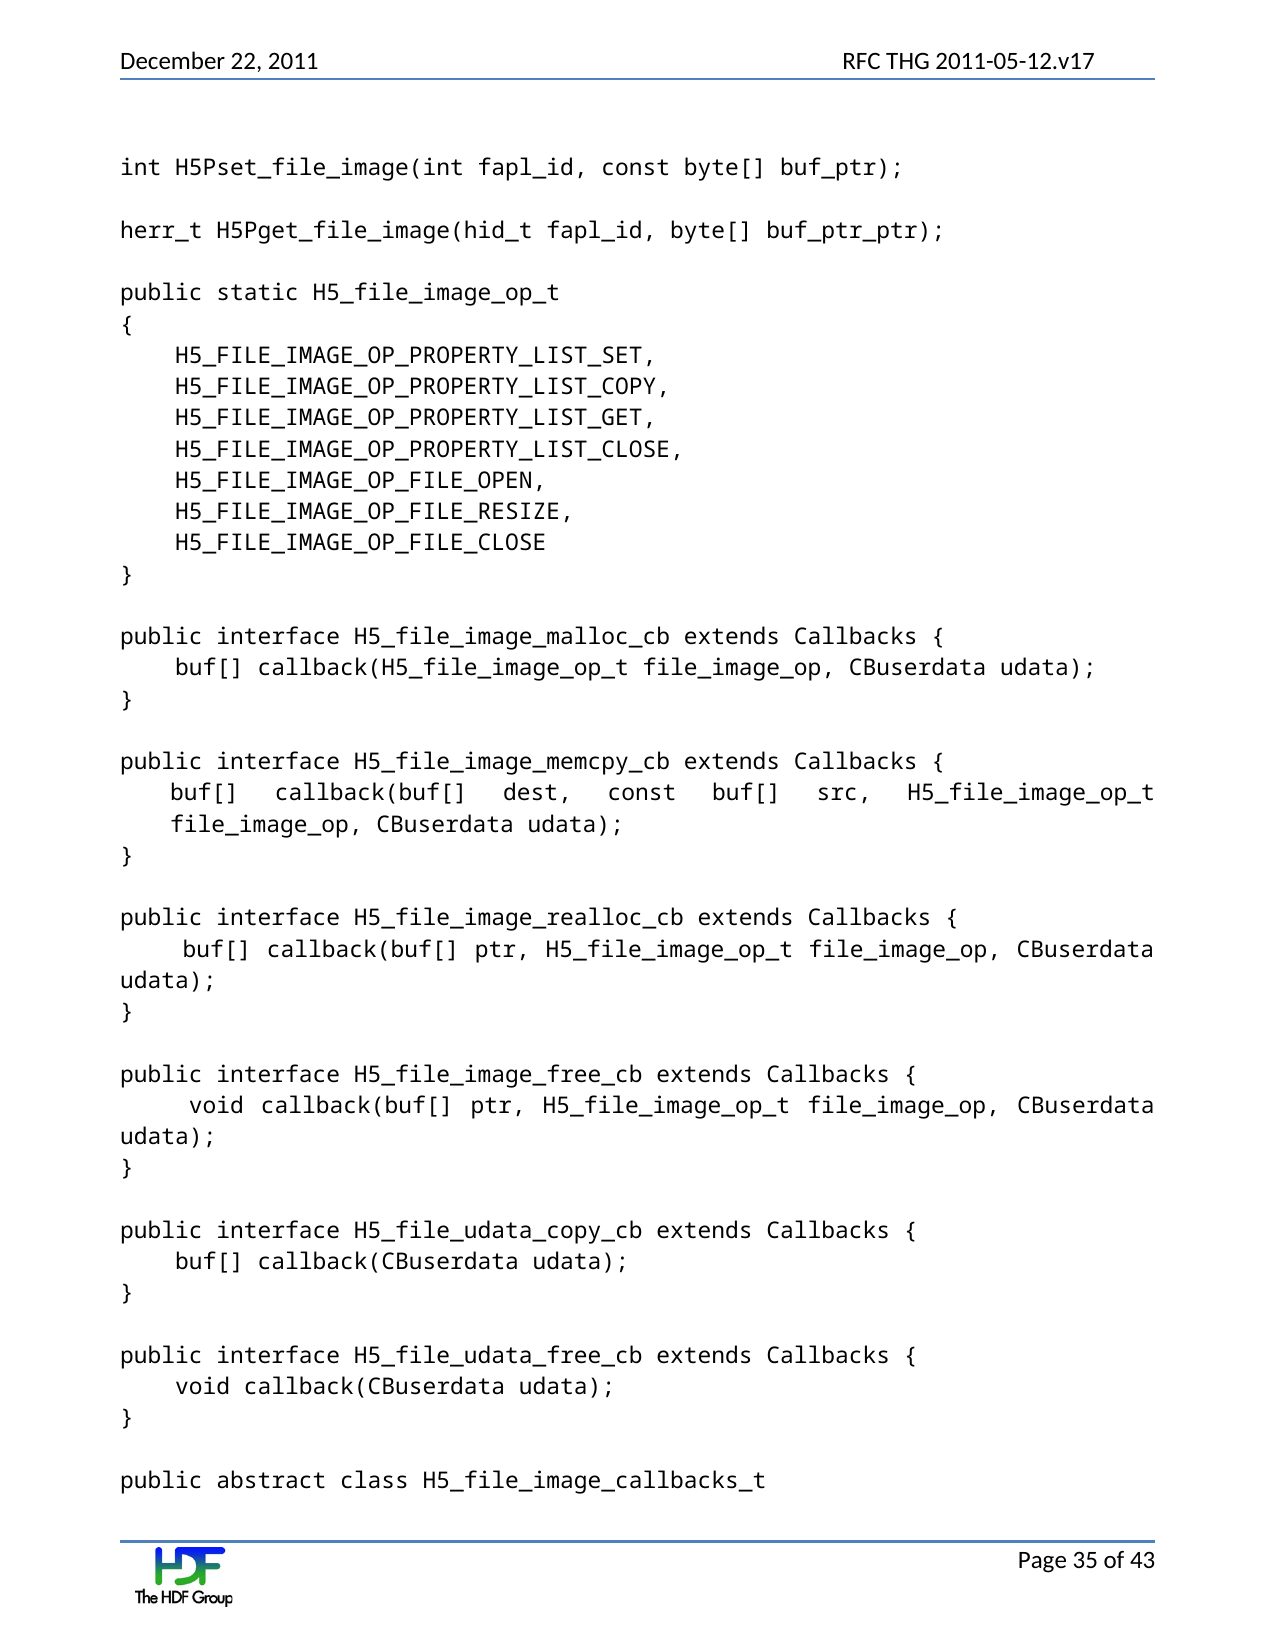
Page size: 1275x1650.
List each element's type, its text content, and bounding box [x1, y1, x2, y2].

text H5_FILE_IMAGE_OP_PROPERTY_LIST_CLOSE, [120, 432, 1155, 464]
text } [120, 839, 1155, 870]
text } [120, 1401, 1155, 1432]
text public interface H5_file_image_memcpy_cb extends Callbacks { [120, 745, 1155, 776]
text { [120, 307, 1155, 339]
text H5_FILE_IMAGE_OP_FILE_OPEN, [120, 464, 1155, 495]
text H5_FILE_IMAGE_OP_PROPERTY_LIST_GET, [120, 401, 1155, 432]
text public abstract class H5_file_image_callbacks_t [120, 1464, 1155, 1495]
text herr_t H5Pget_file_image(hid_t fapl_id, byte[] buf_ptr_ptr); [120, 214, 1155, 245]
text public static H5_file_image_op_t [120, 276, 1155, 307]
text } [120, 1276, 1155, 1307]
text public interface H5_file_image_free_cb extends Callbacks { [120, 1057, 1155, 1089]
text void callback(CBuserdata udata); [120, 1370, 1155, 1401]
text } [120, 1151, 1155, 1182]
text } [120, 682, 1155, 714]
text } [120, 995, 1155, 1026]
text buf[] callback(CBuserdata udata); [120, 1245, 1155, 1276]
text buf[] callback(buf[] ptr, H5_file_image_op_t file_image_op, CBuserdata udata); [120, 932, 1155, 995]
picture [135, 1547, 233, 1607]
text buf[] callback(H5_file_image_op_t file_image_op, CBuserdata udata); [120, 651, 1155, 682]
text H5_FILE_IMAGE_OP_FILE_CLOSE [120, 526, 1155, 557]
text buf[] callback(buf[] dest, const buf[] src, H5_file_image_op_t file_image_op, CBuserdata udata); [170, 776, 1155, 839]
text public interface H5_file_image_realloc_cb extends Callbacks { [120, 901, 1155, 932]
text } [120, 557, 1155, 589]
text public interface H5_file_image_malloc_cb extends Callbacks { [120, 620, 1155, 651]
text public interface H5_file_udata_copy_cb extends Callbacks { [120, 1214, 1155, 1245]
text H5_FILE_IMAGE_OP_PROPERTY_LIST_COPY, [120, 370, 1155, 401]
text H5_FILE_IMAGE_OP_PROPERTY_LIST_SET, [120, 339, 1155, 370]
text int H5Pset_file_image(int fapl_id, const byte[] buf_ptr); [120, 151, 1155, 182]
text H5_FILE_IMAGE_OP_FILE_RESIZE, [120, 495, 1155, 526]
text public interface H5_file_udata_free_cb extends Callbacks { [120, 1339, 1155, 1370]
text void callback(buf[] ptr, H5_file_image_op_t file_image_op, CBuserdata udata); [120, 1089, 1155, 1151]
